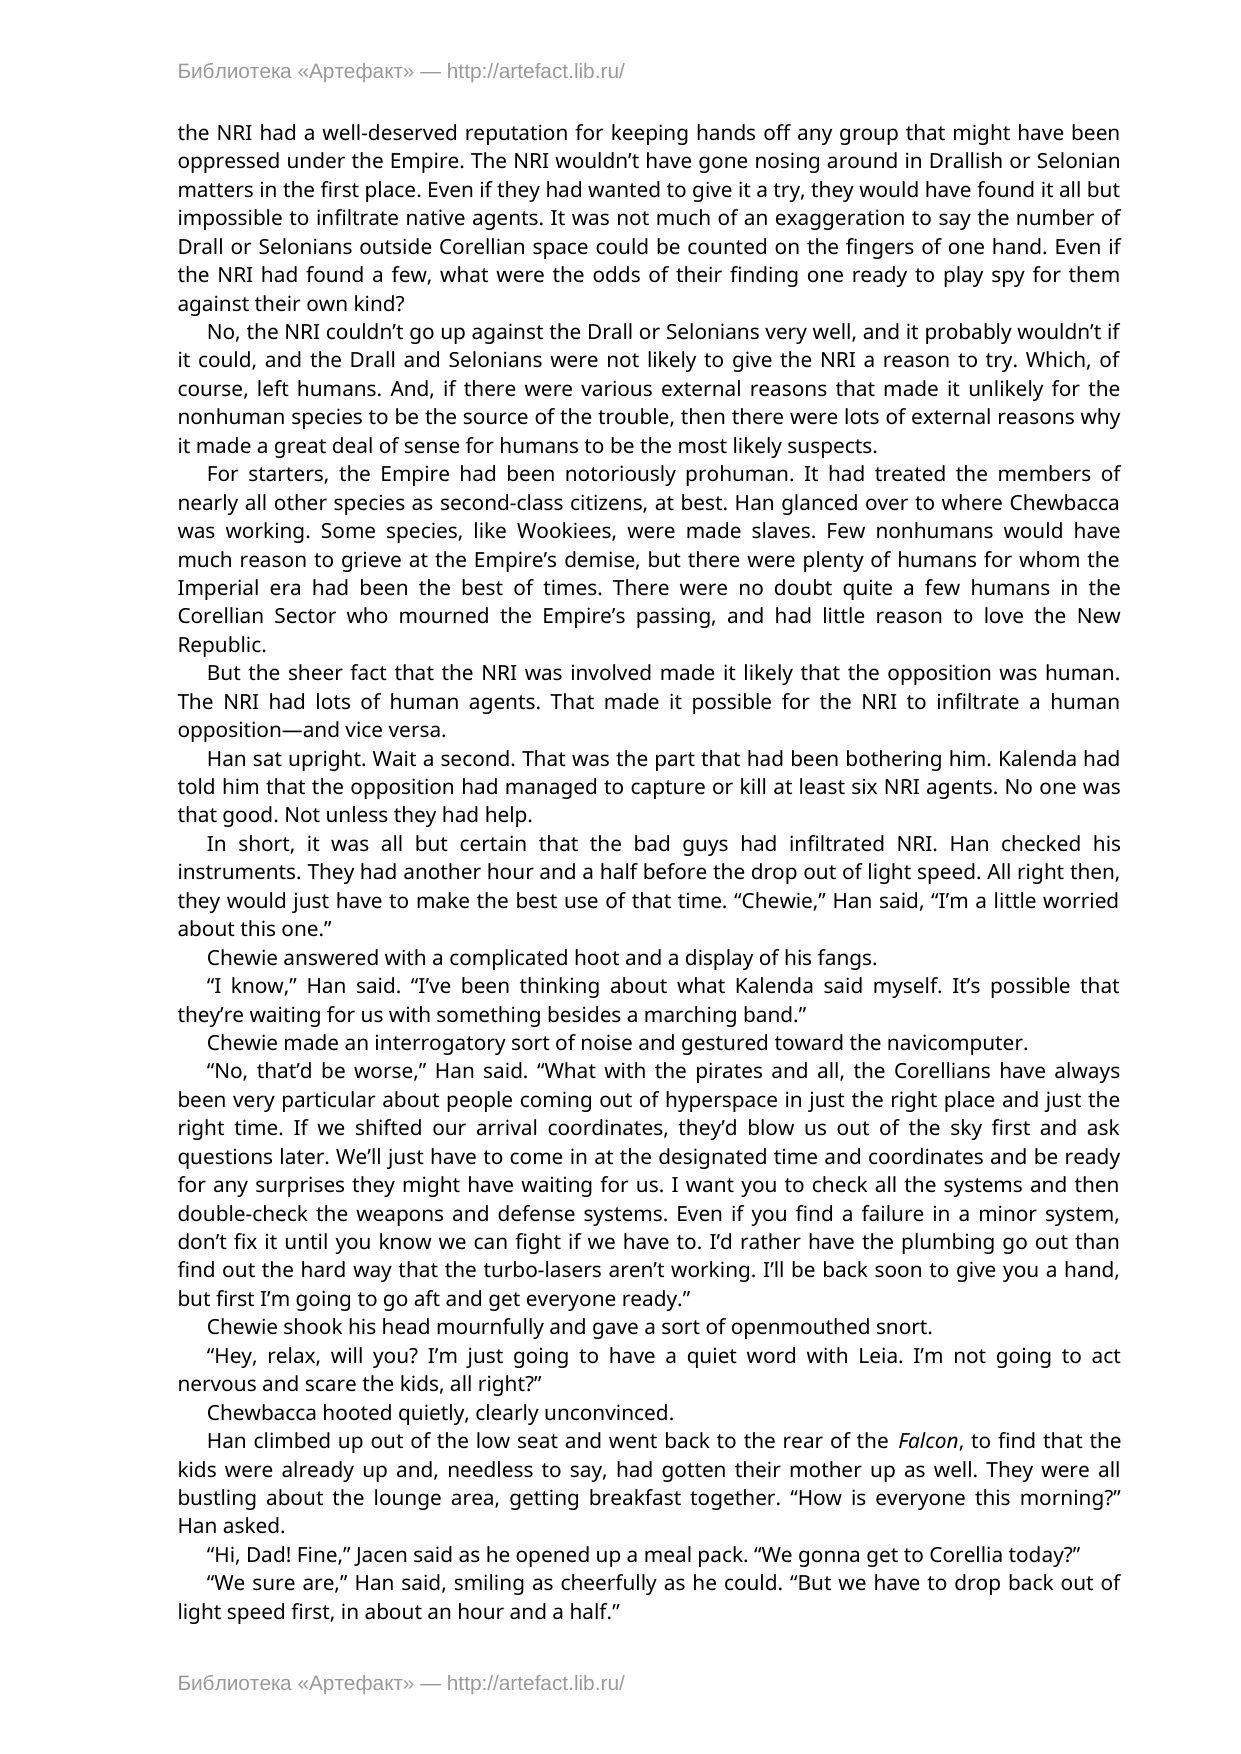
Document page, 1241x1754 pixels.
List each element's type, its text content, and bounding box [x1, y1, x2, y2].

text Chewie shook his head mournfully and gave a sort of openmouthed snort. [177, 1312, 1122, 1341]
text Han climbed up out of the low seat and went back to the rear of the Falcon, to find that the kids were already up and, needless to say, had gotten their mother up as well. They were all bustling about the lounge area, getting breakfast together. “How is everyone this morning?” Han asked. [177, 1426, 1122, 1540]
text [177, 118, 1122, 317]
text Chewie made an interrogatory sort of noise and gestured toward the navicomputer. [177, 1028, 1122, 1057]
text “I know,” Han said. “I’ve been thinking about what Kalenda said myself. It’s possible that they’re waiting for us with something besides a marching band.” [177, 971, 1122, 1028]
text “We sure are,” Han said, smiling as cheerfully as he could. “But we have to drop back out of light speed first, in about an hour and a half.” [177, 1568, 1122, 1625]
text “No, that’d be worse,” Han said. “What with the pirates and all, the Corellians have always been very particular about people coming out of hyperspace in just the right place and just the right time. If we shifted our arrival coordinates, they’d blow us out of the sky first and ask questions later. We’ll just have to come in at the designated time and coordinates and be ready for any surprises they might have waiting for us. I want you to check all the systems and then double-check the weapons and defense systems. Even if you find a failure in a minor system, don’t fix it until you know we can fight if we have to. I’d rather have the plumbing go out than find out the hard way that the turbo-lasers aren’t working. I’ll be back soon to give you a hand, but first I’m going to go aft and get everyone ready.” [177, 1057, 1122, 1312]
text Chewie answered with a complicated hoot and a display of his fangs. [177, 943, 1122, 971]
text “Hi, Dad! Fine,” Jacen said as he opened up a meal pack. “We gonna get to Corellia today?” [177, 1540, 1122, 1568]
text In short, it was all but certain that the bad guys had infiltrated NRI. Han checked his instruments. They had another hour and a half before the drop out of light speed. All right then, they would just have to make the best use of that time. “Chewie,” Han said, “I’m a little worried about this one.” [177, 829, 1122, 943]
text “Hey, relax, will you? I’m just going to have a quiet word with Leia. I’m not going to act nervous and scare the kids, all right?” [177, 1341, 1122, 1398]
text For starters, the Empire had been notoriously prohuman. It had treated the members of nearly all other species as second-class citizens, at best. Han glanced over to where Chewbacca was working. Some species, like Wookiees, were made slaves. Few nonhumans would have much reason to grieve at the Empire’s demise, but there were plenty of humans for whom the Imperial era had been the best of times. There were no doubt quite a few humans in the Corellian Sector who mourned the Empire’s passing, and had little reason to love the New Republic. [177, 459, 1122, 658]
text Han sat upright. Wait a second. That was the part that had been bothering him. Kalenda had told him that the opposition had managed to capture or kill at least six NRI agents. No one was that good. Not unless they had help. [177, 744, 1122, 829]
text But the sheer fact that the NRI was involved made it likely that the opposition was human. The NRI had lots of human agents. That made it possible for the NRI to infiltrate a human opposition—and vice versa. [177, 658, 1122, 744]
text Chewbacca hooted quietly, clearly unconvinced. [177, 1398, 1122, 1426]
text No, the NRI couldn’t go up against the Drall or Selonians very well, and it probably wouldn’t if it could, and the Drall and Selonians were not likely to give the NRI a reason to try. Which, of course, left humans. And, if there were various external reasons that made it unlikely for the nonhuman species to be the source of the trouble, then there were lots of external reasons why it made a great deal of sense for humans to be the most likely suspects. [177, 317, 1122, 459]
